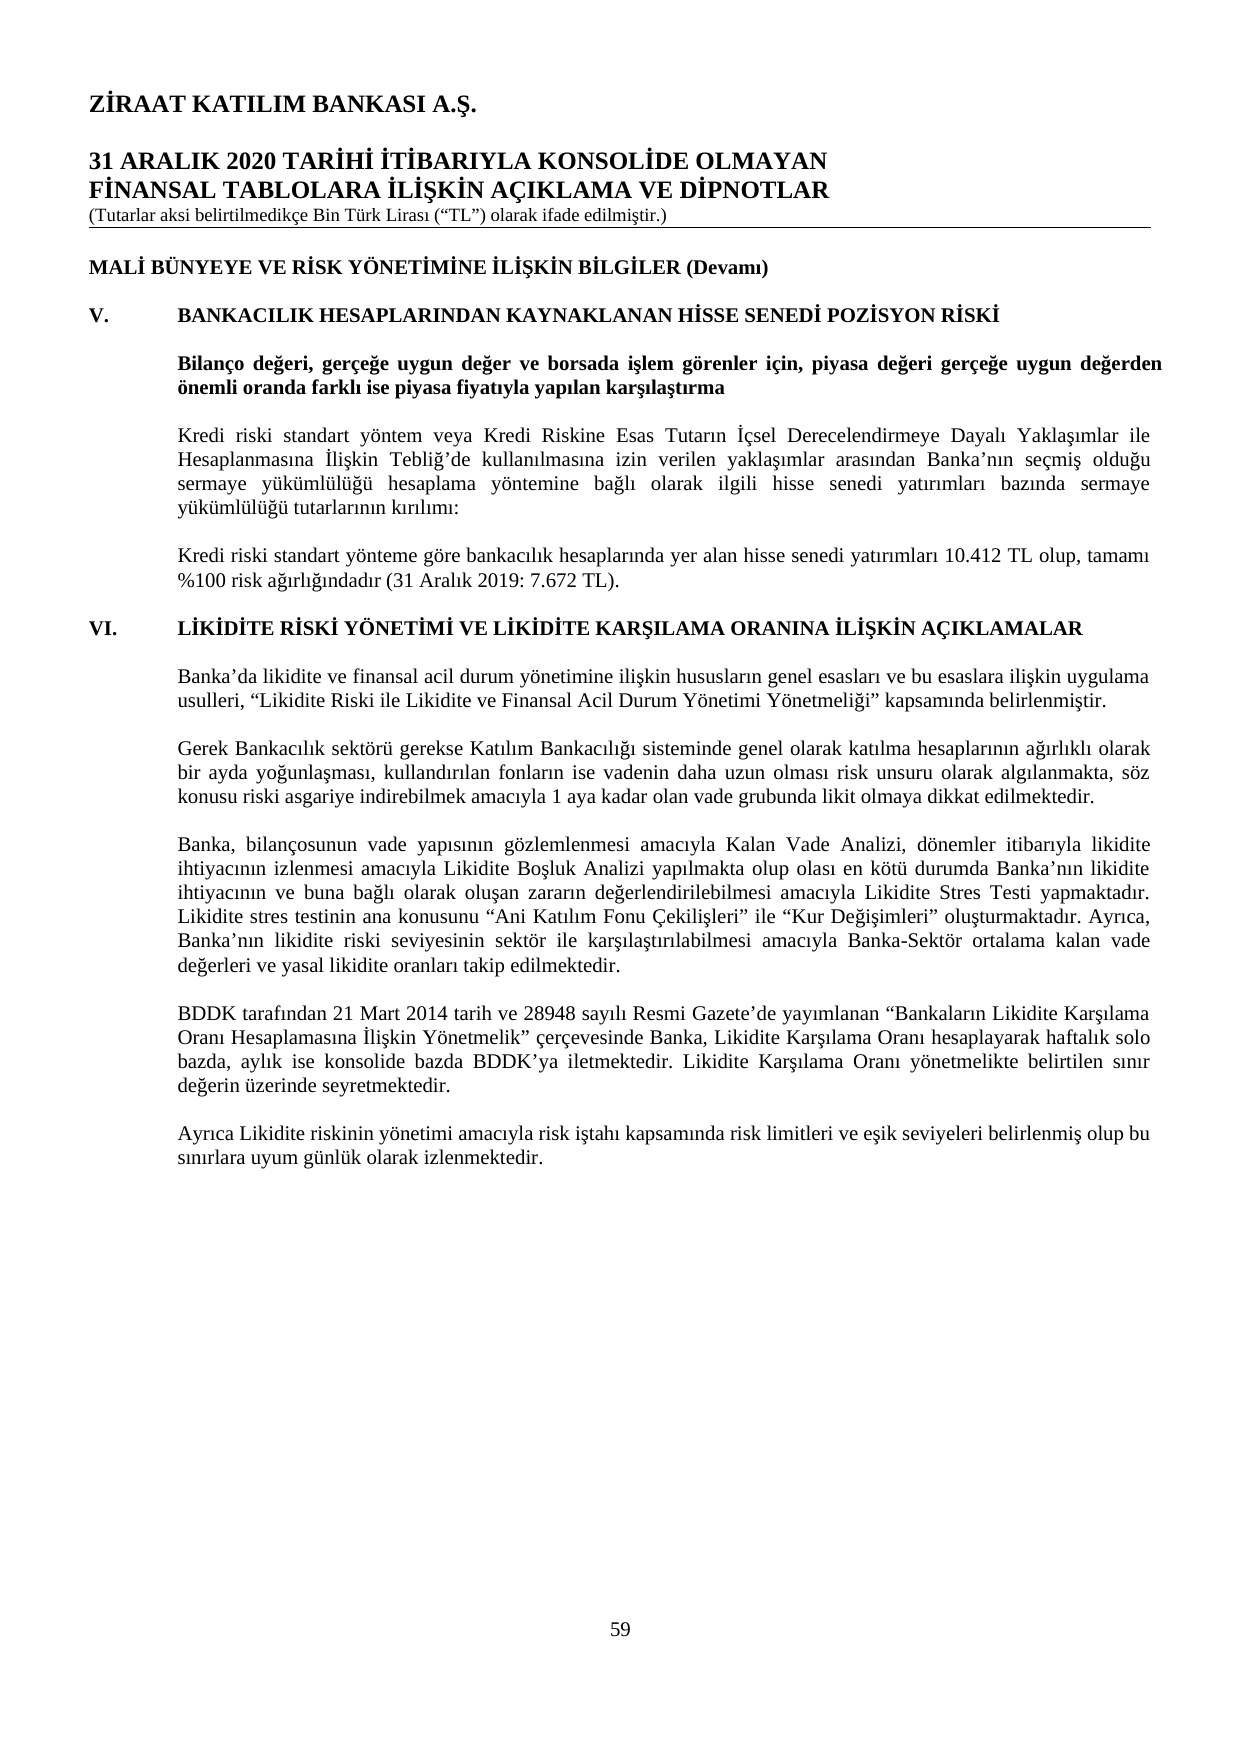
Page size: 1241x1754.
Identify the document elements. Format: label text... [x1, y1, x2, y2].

text VI. LİKİDİTE RİSKİ YÖNETİMİ VE LİKİDİTE KARŞILAMA ORANINA İLİŞKİN AÇIKLAMALAR [89, 616, 1152, 640]
text MALİ BÜNYEYE VE RİSK YÖNETİMİNE İLİŞKİN BİLGİLER (Devamı) [89, 255, 1152, 279]
text Banka, bilançosunun vade yapısının gözlemlenmesi amacıyla Kalan Vade Analizi, dönemler itibarıyla likidite ihtiyacının izlenmesi amacıyla Likidite Boşluk Analizi yapılmakta olup olası en kötü durumda Banka’nın likidite ihtiyacının ve buna bağlı olarak oluşan zararın değerlendirilebilmesi amacıyla Likidite Stres Testi yapmaktadır. Likidite stres testinin ana konusunu “Ani Katılım Fonu Çekilişleri” ile “Kur Değişimleri” oluşturmaktadır. Ayrıca, Banka’nın likidite riski seviyesinin sektör ile karşılaştırılabilmesi amacıyla Banka-Sektör ortalama kalan vade değerleri ve yasal likidite oranları takip edilmektedir. [177, 832, 1152, 977]
text Gerek Bankacılık sektörü gerekse Katılım Bankacılığı sisteminde genel olarak katılma hesaplarının ağırlıklı olarak bir ayda yoğunlaşması, kullandırılan fonların ise vadenin daha uzun olması risk unsuru olarak algılanmakta, söz konusu riski asgariye indirebilmek amacıyla 1 aya kadar olan vade grubunda likit olmaya dikkat edilmektedir. [177, 736, 1152, 808]
text V. BANKACILIK HESAPLARINDAN KAYNAKLANAN HİSSE SENEDİ POZİSYON RİSKİ [89, 303, 1152, 327]
text Kredi riski standart yönteme göre bankacılık hesaplarında yer alan hisse senedi yatırımları 10.412 TL olup, tamamı %100 risk ağırlığındadır (31 Aralık 2019: 7.672 TL). [177, 543, 1152, 592]
text Bilanço değeri, gerçeğe uygun değer ve borsada işlem görenler için, piyasa değeri gerçeğe uygun değerden önemli oranda farklı ise piyasa fiyatıyla yapılan karşılaştırma [177, 351, 1164, 399]
text Banka’da likidite ve finansal acil durum yönetimine ilişkin hususların genel esasları ve bu esaslara ilişkin uygulama usulleri, “Likidite Riski ile Likidite ve Finansal Acil Durum Yönetimi Yönetmeliği” kapsamında belirlenmiştir. [177, 664, 1152, 712]
text BDDK tarafından 21 Mart 2014 tarih ve 28948 sayılı Resmi Gazete’de yayımlanan “Bankaların Likidite Karşılama Oranı Hesaplamasına İlişkin Yönetmelik” çerçevesinde Banka, Likidite Karşılama Oranı hesaplayarak haftalık solo bazda, aylık ise konsolide bazda BDDK’ya iletmektedir. Likidite Karşılama Oranı yönetmelikte belirtilen sınır değerin üzerinde seyretmektedir. [177, 1001, 1152, 1097]
text Ayrıca Likidite riskinin yönetimi amacıyla risk iştahı kapsamında risk limitleri ve eşik seviyeleri belirlenmiş olup bu sınırlara uyum günlük olarak izlenmektedir. [177, 1121, 1152, 1169]
text Kredi riski standart yöntem veya Kredi Riskine Esas Tutarın İçsel Derecelendirmeye Dayalı Yaklaşımlar ile Hesaplanmasına İlişkin Tebliğ’de kullanılmasına izin verilen yaklaşımlar arasından Banka’nın seçmiş olduğu sermaye yükümlülüğü hesaplama yöntemine bağlı olarak ilgili hisse senedi yatırımları bazında sermaye yükümlülüğü tutarlarının kırılımı: [177, 423, 1152, 519]
